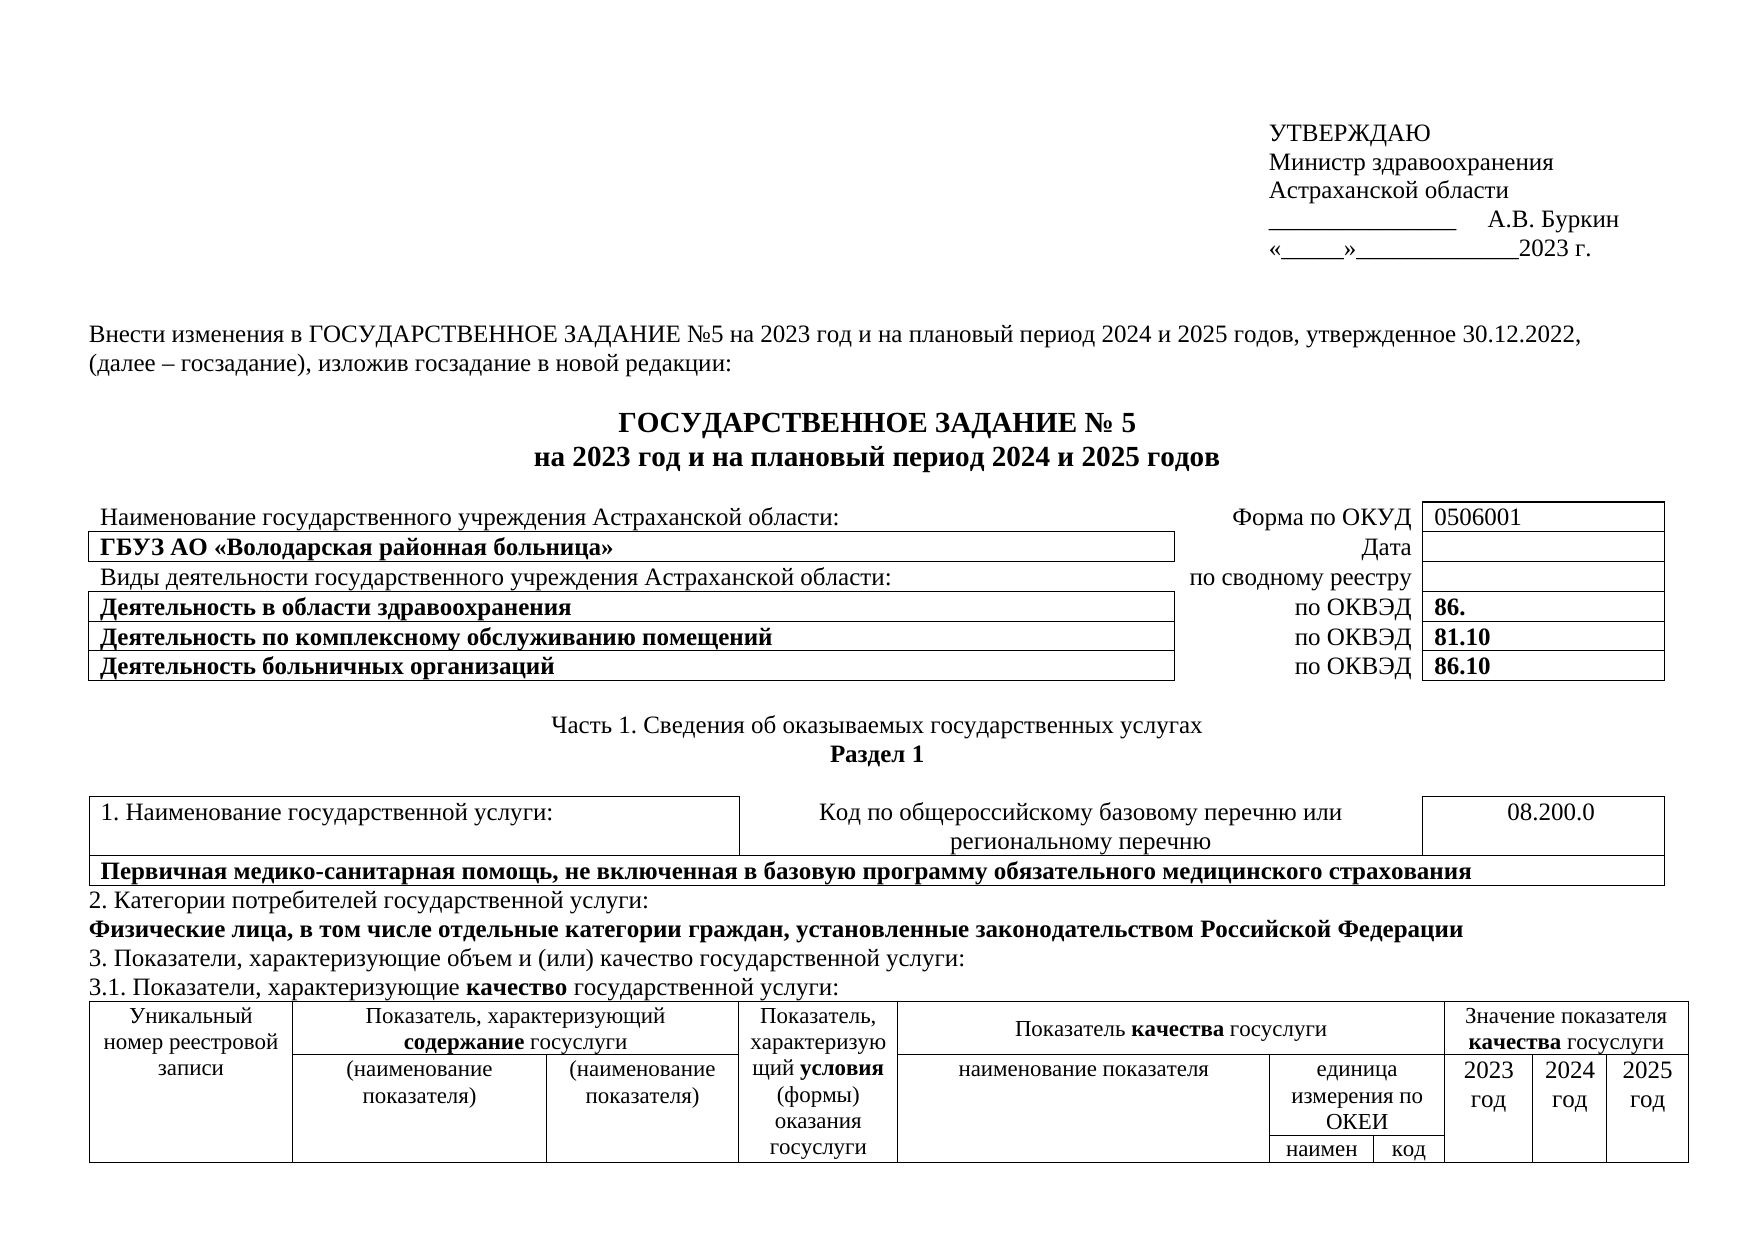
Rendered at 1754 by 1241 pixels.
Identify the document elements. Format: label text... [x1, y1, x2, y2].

text Физические лица, в том числе отдельные категории граждан, установленные законодательством Российской Федерации [89, 914, 1665, 943]
table_header Значение показателя качества госуслуги [1445, 1002, 1688, 1054]
text Раздел 1 [89, 739, 1665, 767]
table_cell по ОКВЭД [1175, 650, 1422, 680]
text Внести изменения в ГОСУДАРСТВЕННОЕ ЗАДАНИЕ №5 на 2023 год и на плановый период 2024 и 2025 годов, утвержденное 30.12.2022, [89, 319, 1665, 348]
text УТВЕРЖДАЮ [1269, 118, 1665, 147]
text (далее – госзадание), изложив госзадание в новой редакции: [89, 348, 1665, 377]
table_cell 2025 год [1607, 1055, 1688, 1162]
table_cell 2023 год [1445, 1055, 1532, 1162]
table_cell 86.10 [1423, 651, 1664, 680]
table_cell Первичная медико-санитарная помощь, не включенная в базовую программу обязательного медицинского страхования [90, 856, 1664, 884]
text Министр здравоохранения [1269, 147, 1665, 176]
text _______________ А.В. Буркин [1269, 204, 1665, 233]
table_header Показатель качества госуслуги [898, 1002, 1444, 1054]
table_cell наименование показателя [898, 1055, 1269, 1162]
table_header Уникальный номер реестровой записи [90, 1002, 292, 1162]
table_header Показатель, характеризующий условия (формы) оказания госуслуги [739, 1002, 897, 1162]
table_header 1. Наименование государственной услуги: [90, 797, 739, 855]
table_header Наименование государственного учреждения Астраханской области: [89, 501, 1174, 531]
table_cell (наименование показателя) [547, 1055, 738, 1162]
text 2. Категории потребителей государственной услуги: [89, 886, 1665, 914]
text на 2023 год и на плановый период 2024 и 2025 годов [89, 439, 1665, 473]
table_cell [1423, 562, 1664, 591]
table_header Код по общероссийскому базовому перечню или региональному перечню [740, 796, 1422, 855]
table_cell код [1374, 1136, 1444, 1162]
table_cell единица измерения по ОКЕИ [1270, 1055, 1444, 1134]
table_cell [1423, 532, 1664, 561]
table_cell (наименование показателя) [293, 1055, 546, 1162]
table_cell Дата [1175, 531, 1422, 561]
table_header 08.200.0 [1423, 797, 1664, 855]
text ГОСУДАРСТВЕННОЕ ЗАДАНИЕ № 5 [89, 406, 1665, 439]
text Астраханской области [1269, 176, 1665, 204]
table_cell по сводному реестру [1174, 561, 1422, 591]
text Часть 1. Сведения об оказываемых государственных услугах [89, 710, 1665, 739]
table_cell 2024 год [1533, 1055, 1606, 1162]
table_cell ГБУЗ АО «Володарская районная больница» [89, 532, 1174, 561]
table_header Форма по ОКУД [1174, 501, 1422, 531]
table_header Показатель, характеризующий содержание госуслуги [293, 1002, 738, 1054]
table_cell Деятельность по комплексному обслуживанию помещений [89, 622, 1174, 650]
table_cell Деятельность в области здравоохранения [89, 592, 1174, 621]
table_cell по ОКВЭД [1175, 591, 1422, 621]
table_cell по ОКВЭД [1175, 621, 1422, 650]
table_header 0506001 [1423, 503, 1664, 531]
table_cell 86. [1423, 592, 1664, 621]
text «_____»_____________2023 г. [1269, 233, 1665, 262]
table_cell Деятельность больничных организаций [89, 651, 1174, 680]
table_cell Виды деятельности государственного учреждения Астраханской области: [89, 562, 1174, 591]
table_cell 81.10 [1423, 622, 1664, 650]
text 3.1. Показатели, характеризующие качество государственной услуги: [89, 972, 1665, 1001]
table_cell наименование [1270, 1136, 1373, 1162]
text 3. Показатели, характеризующие объем и (или) качество государственной услуги: [89, 943, 1665, 972]
